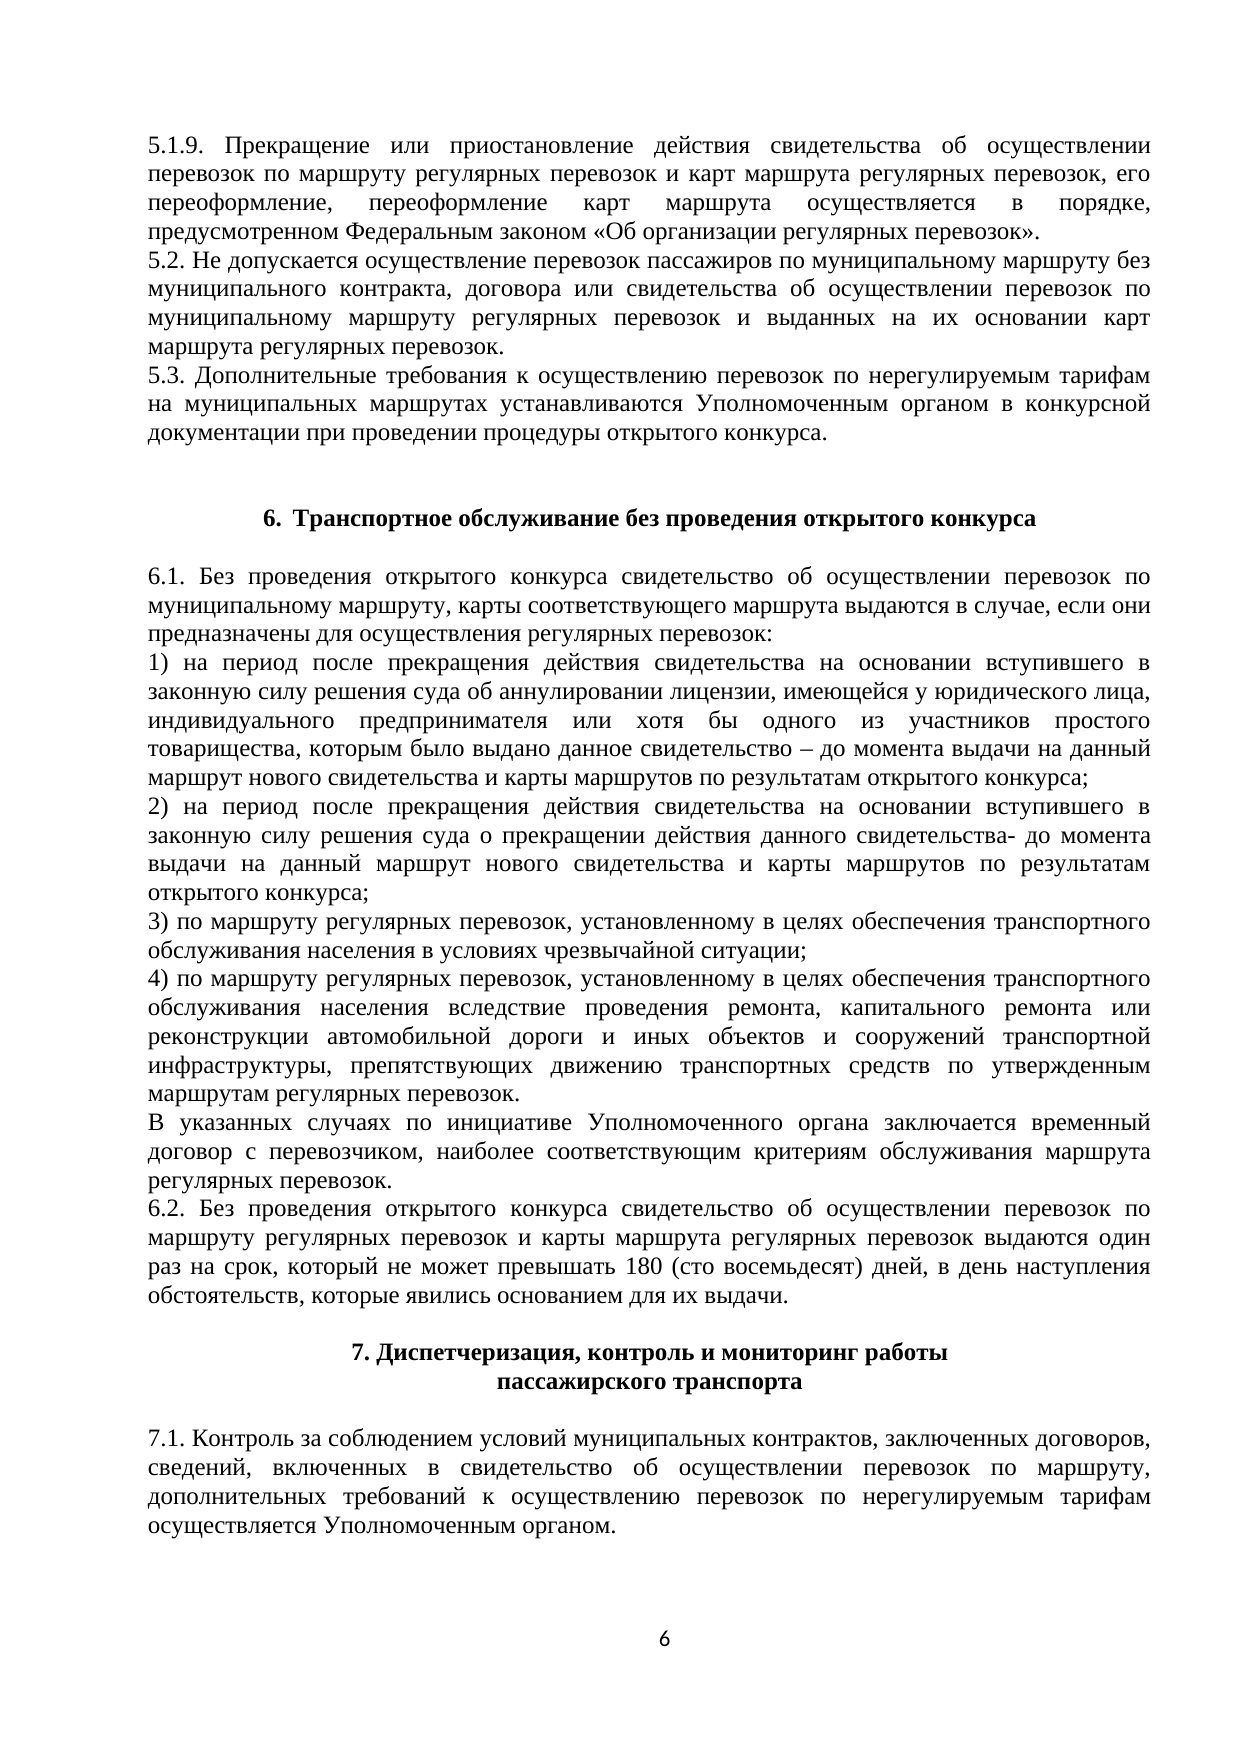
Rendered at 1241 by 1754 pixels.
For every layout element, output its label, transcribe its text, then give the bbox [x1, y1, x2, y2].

text пассажирского транспорта [148, 1366, 1152, 1395]
text 6.2. Без проведения открытого конкурса свидетельство об осуществлении перевозок по маршруту регулярных перевозок и карты маршрута регулярных перевозок выдаются один раз на срок, который не может превышать 180 (сто восемьдесят) дней, в день наступления обстоятельств, которые явились основанием для их выдачи. [148, 1193, 1152, 1308]
text 5.3. Дополнительные требования к осуществлению перевозок по нерегулируемым тарифам на муниципальных маршрутах устанавливаются Уполномоченным органом в конкурсной документации при проведении процедуры открытого конкурса. [148, 360, 1152, 446]
text 6.1. Без проведения открытого конкурса свидетельство об осуществлении перевозок по муниципальному маршруту, карты соответствующего маршрута выдаются в случае, если они предназначены для осуществления регулярных перевозок: [148, 561, 1152, 647]
text В указанных случаях по инициативе Уполномоченного органа заключается временный договор с перевозчиком, наиболее соответствующим критериям обслуживания маршрута регулярных перевозок. [148, 1107, 1152, 1193]
text 1) на период после прекращения действия свидетельства на основании вступившего в законную силу решения суда об аннулировании лицензии, имеющейся у юридического лица, индивидуального предпринимателя или хотя бы одного из участников простого товарищества, которым было выдано данное свидетельство – до момента выдачи на данный маршрут нового свидетельства и карты маршрутов по результатам открытого конкурса; [148, 647, 1152, 791]
text 7.1. Контроль за соблюдением условий муниципальных контрактов, заключенных договоров, сведений, включенных в свидетельство об осуществлении перевозок по маршруту, дополнительных требований к осуществлению перевозок по нерегулируемым тарифам осуществляется Уполномоченным органом. [148, 1423, 1152, 1538]
text 3) по маршруту регулярных перевозок, установленному в целях обеспечения транспортного обслуживания населения в условиях чрезвычайной ситуации; [148, 906, 1152, 963]
text 5.1.9. Прекращение или приостановление действия свидетельства об осуществлении перевозок по маршруту регулярных перевозок и карт маршрута регулярных перевозок, его переоформление, переоформление карт маршрута осуществляется в порядке, предусмотренном Федеральным законом «Об организации регулярных перевозок». [148, 130, 1152, 245]
text 5.2. Не допускается осуществление перевозок пассажиров по муниципальному маршруту без муниципального контракта, договора или свидетельства об осуществлении перевозок по муниципальному маршруту регулярных перевозок и выданных на их основании карт маршрута регулярных перевозок. [148, 245, 1152, 360]
text 2) на период после прекращения действия свидетельства на основании вступившего в законную силу решения суда о прекращении действия данного свидетельства- до момента выдачи на данный маршрут нового свидетельства и карты маршрутов по результатам открытого конкурса; [148, 791, 1152, 906]
text 7. Диспетчеризация, контроль и мониторинг работы [148, 1337, 1152, 1366]
text 4) по маршруту регулярных перевозок, установленному в целях обеспечения транспортного обслуживания населения вследствие проведения ремонта, капитального ремонта или реконструкции автомобильной дороги и иных объектов и сооружений транспортной инфраструктуры, препятствующих движению транспортных средств по утвержденным маршрутам регулярных перевозок. [148, 963, 1152, 1107]
list Транспортное обслуживание без проведения открытого конкурса [148, 503, 1152, 532]
